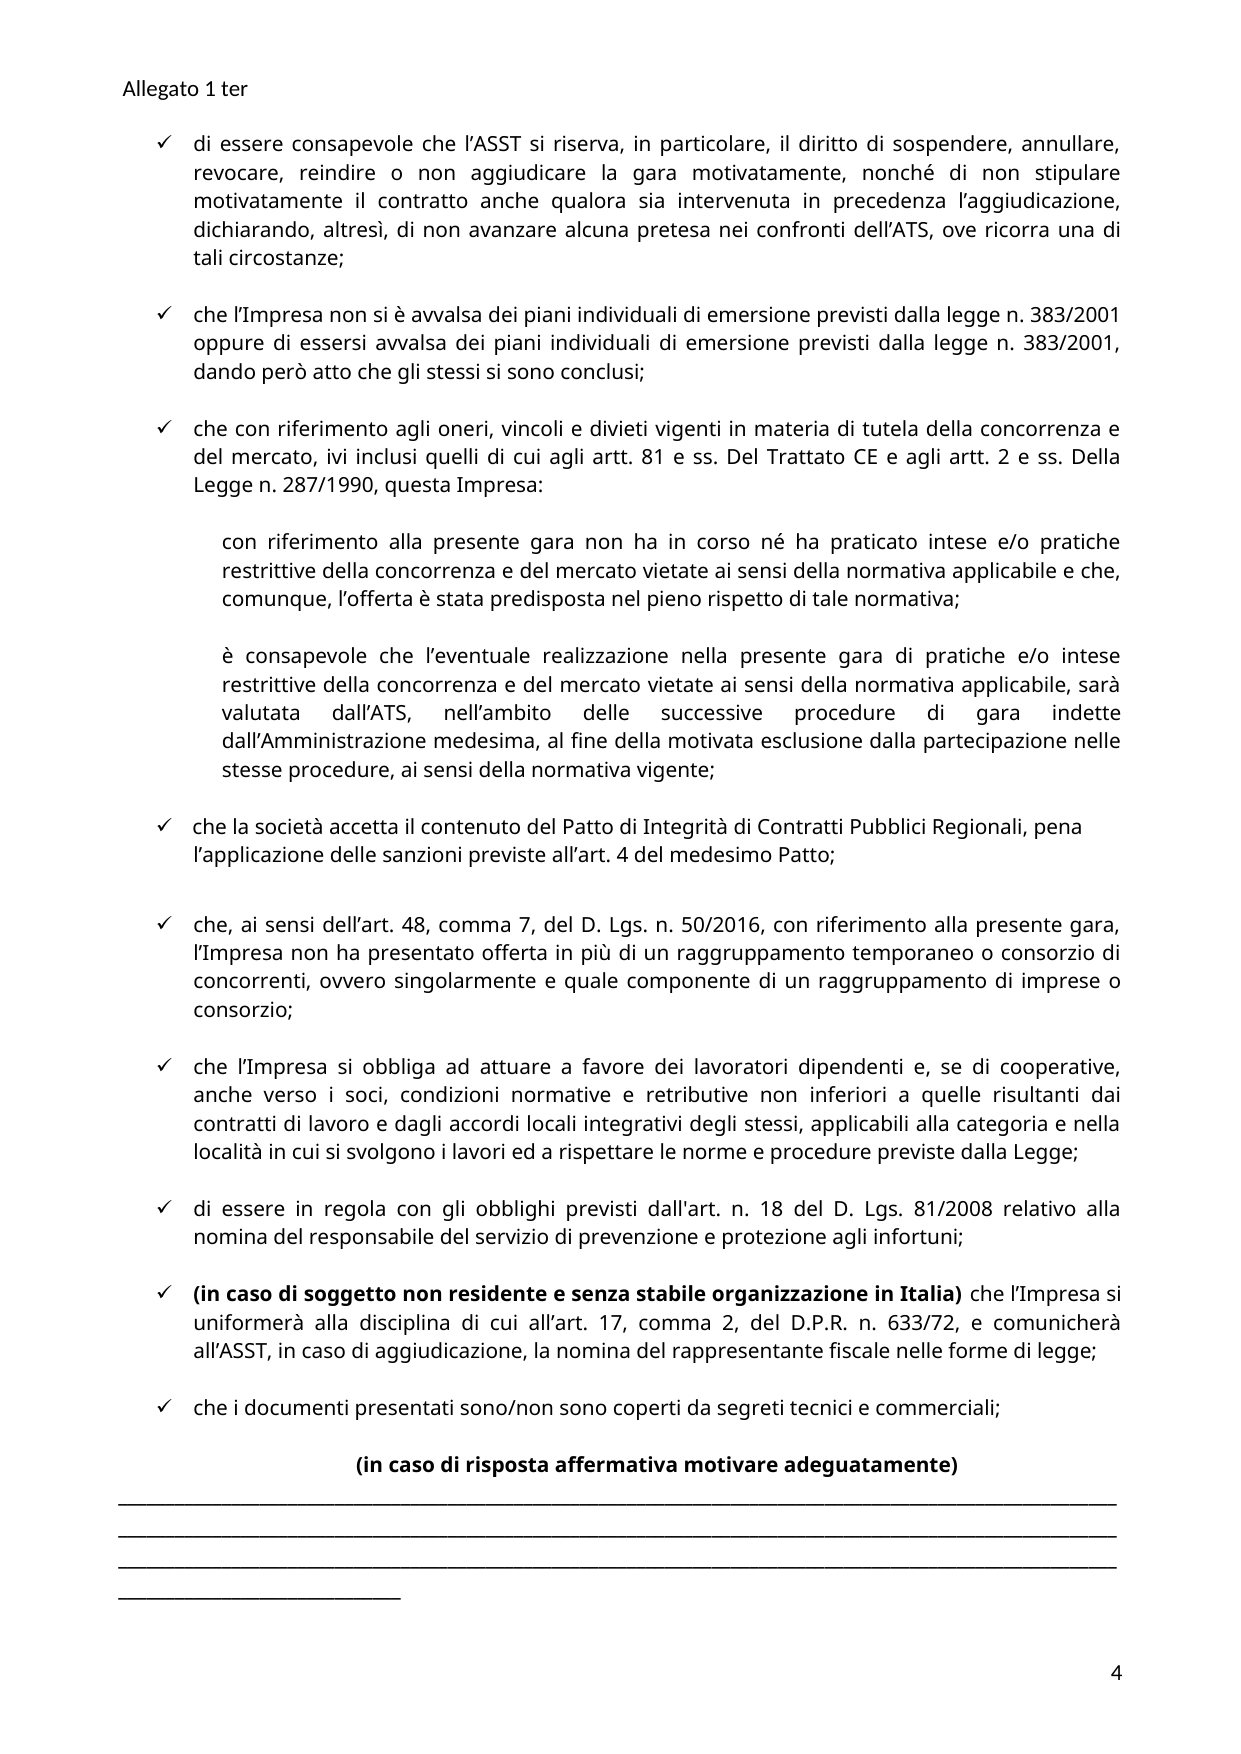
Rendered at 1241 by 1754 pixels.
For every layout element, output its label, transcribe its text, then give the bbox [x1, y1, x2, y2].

list che l’Impresa si obbliga ad attuare a favore dei lavoratori dipendenti e, se di cooperative, anche verso i soci, condizioni normative e retributive non inferiori a quelle risultanti dai contratti di lavoro e dagli accordi locali integrativi degli stessi, applicabili alla categoria e nella località in cui si svolgono i lavori ed a rispettare le norme e procedure previste dalla Legge; [156, 1052, 1122, 1166]
list di essere consapevole che l’ASST si riserva, in particolare, il diritto di sospendere, annullare, revocare, reindire o non aggiudicare la gara motivatamente, nonché di non stipulare motivatamente il contratto anche qualora sia intervenuta in precedenza l’aggiudicazione, dichiarando, altresì, di non avanzare alcuna pretesa nei confronti dell’ATS, ove ricorra una di tali circostanze; [156, 129, 1122, 272]
list che l’Impresa non si è avvalsa dei piani individuali di emersione previsti dalla legge n. 383/2001 oppure di essersi avvalsa dei piani individuali di emersione previsti dalla legge n. 383/2001, dando però atto che gli stessi si sono conclusi; [156, 300, 1122, 385]
list che la società accetta il contenuto del Patto di Integrità di Contratti Pubblici Regionali, pena l’applicazione delle sanzioni previste all’art. 4 del medesimo Patto; [156, 812, 1122, 869]
list che i documenti presentati sono/non sono coperti da segreti tecnici e commerciali; [156, 1393, 1122, 1422]
list che, ai sensi dell’art. 48, comma 7, del D. Lgs. n. 50/2016, con riferimento alla presente gara, l’Impresa non ha presentato offerta in più di un raggruppamento temporaneo o consorzio di concorrenti, ovvero singolarmente e quale componente di un raggruppamento di imprese o consorzio; [156, 910, 1122, 1023]
text (in caso di risposta affermativa motivare adeguatamente) [192, 1450, 1122, 1478]
list (in caso di soggetto non residente e senza stabile organizzazione in Italia) che l’Impresa si uniformerà alla disciplina di cui all’art. 17, comma 2, del D.P.R. n. 633/72, e comunicherà all’ASST, in caso di aggiudicazione, la nomina del rappresentante fiscale nelle forme di legge; [156, 1279, 1122, 1365]
text ____________________________________________________________________________________________________________________________________________________________________________________________________________________________________________________________________________________________________________________________________________________________ [118, 1478, 1122, 1603]
list che con riferimento agli oneri, vincoli e divieti vigenti in materia di tutela della concorrenza e del mercato, ivi inclusi quelli di cui agli artt. 81 e ss. Del Trattato CE e agli artt. 2 e ss. Della Legge n. 287/1990, questa Impresa: [156, 414, 1122, 499]
text è consapevole che l’eventuale realizzazione nella presente gara di pratiche e/o intese restrittive della concorrenza e del mercato vietate ai sensi della normativa applicabile, sarà valutata dall’ATS, nell’ambito delle successive procedure di gara indette dall’Amministrazione medesima, al fine della motivata esclusione dalla partecipazione nelle stesse procedure, ai sensi della normativa vigente; [192, 641, 1122, 783]
list di essere in regola con gli obblighi previsti dall'art. n. 18 del D. Lgs. 81/2008 relativo alla nomina del responsabile del servizio di prevenzione e protezione agli infortuni; [156, 1194, 1122, 1251]
text con riferimento alla presente gara non ha in corso né ha praticato intese e/o pratiche restrittive della concorrenza e del mercato vietate ai sensi della normativa applicabile e che, comunque, l’offerta è stata predisposta nel pieno rispetto di tale normativa; [192, 527, 1122, 613]
